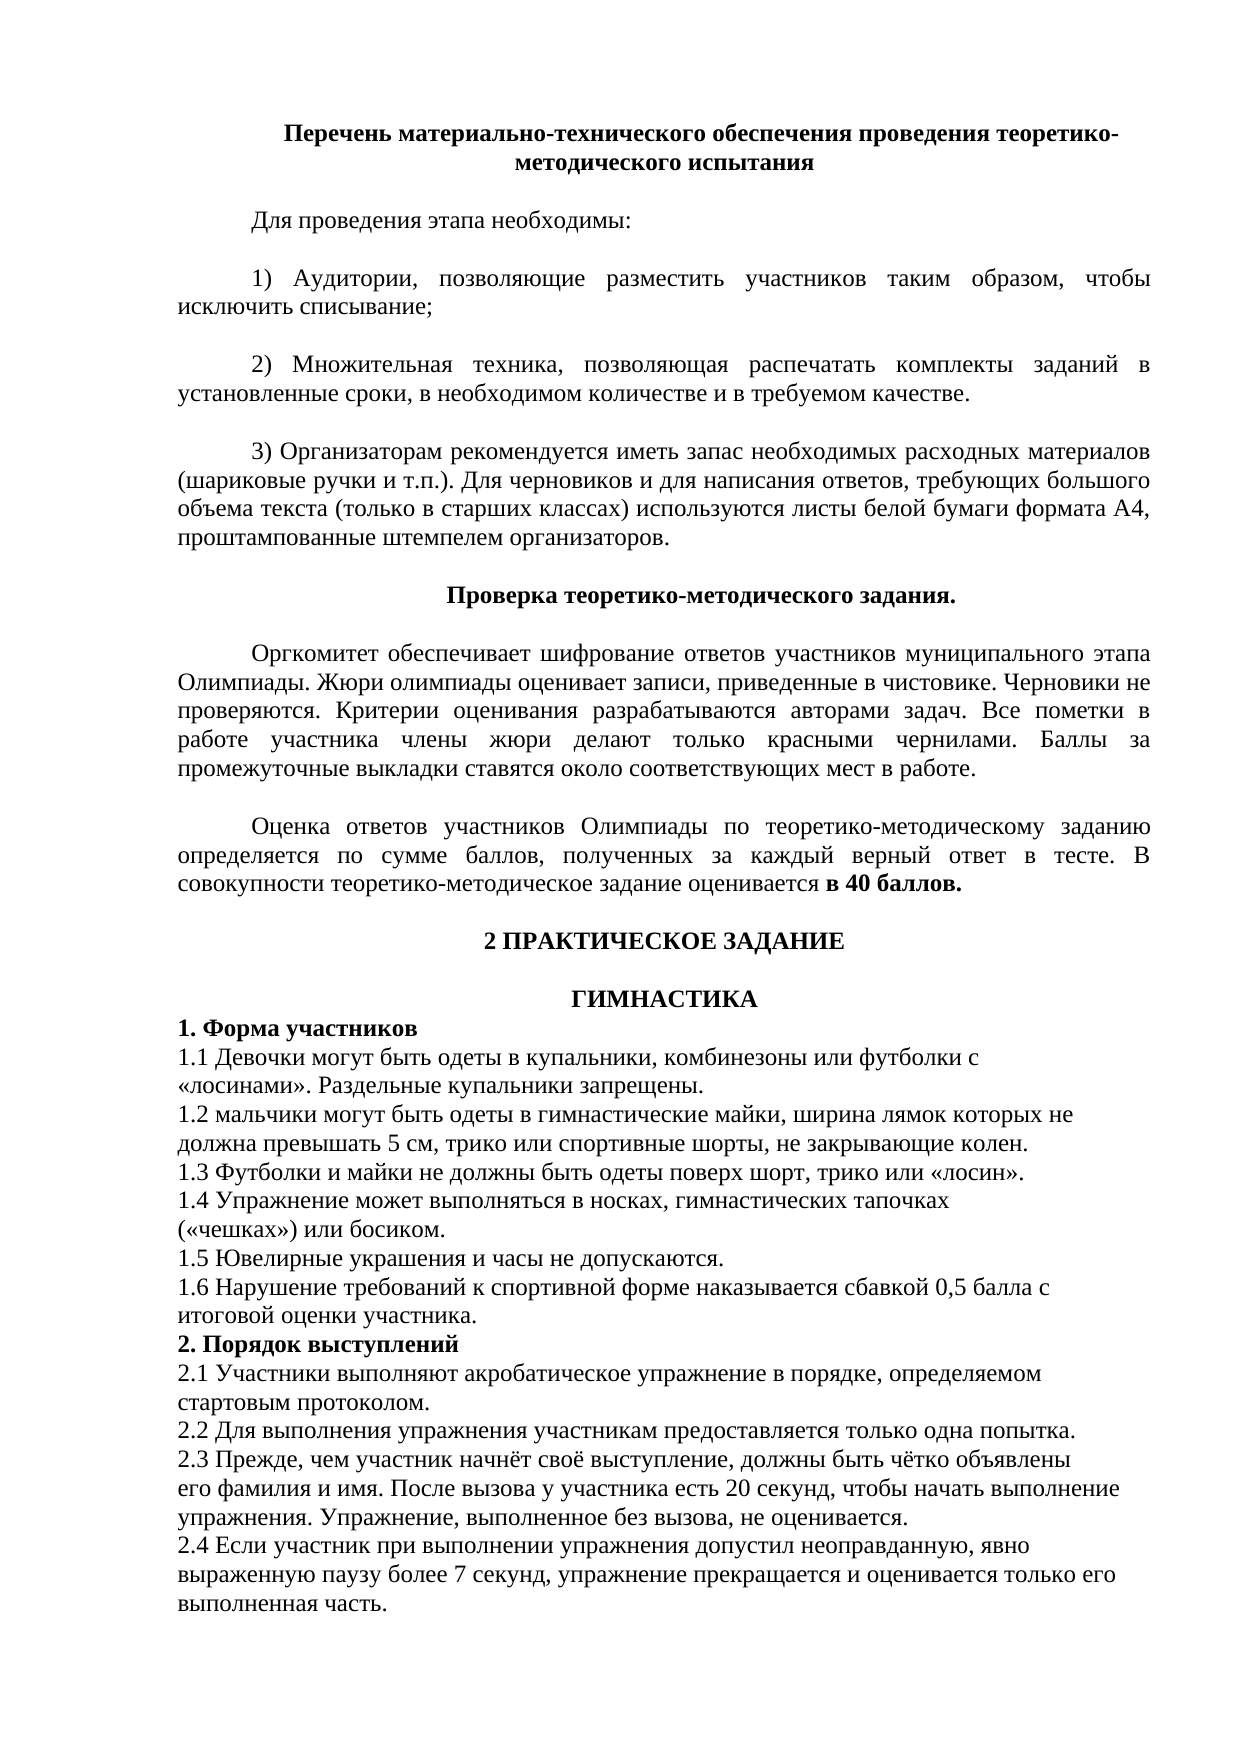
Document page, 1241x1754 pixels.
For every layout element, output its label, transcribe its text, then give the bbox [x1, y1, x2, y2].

text упражнения. Упражнение, выполненное без вызова, не оценивается. [177, 1502, 1152, 1531]
text («чешках») или босиком. [177, 1214, 1152, 1243]
text 1.6 Нарушение требований к спортивной форме наказывается сбавкой 0,5 балла с [177, 1272, 1152, 1301]
text 2.3 Прежде, чем участник начнёт своё выступление, должны быть чётко объявлены [177, 1444, 1152, 1473]
text 1) Аудитории, позволяющие разместить участников таким образом, чтобы исключить списывание; [177, 263, 1152, 320]
text Проверка теоретико-методического задания. [177, 580, 1152, 609]
text 2.1 Участники выполняют акробатическое упражнение в порядке, определяемом [177, 1358, 1152, 1387]
text его фамилия и имя. После вызова у участника есть 20 секунд, чтобы начать выполнение [177, 1473, 1152, 1502]
text Для проведения этапа необходимы: [177, 205, 1152, 233]
text «лосинами». Раздельные купальники запрещены. [177, 1071, 1152, 1099]
text 1. Форма участников [177, 1013, 1152, 1042]
text 1.5 Ювелирные украшения и часы не допускаются. [177, 1243, 1152, 1272]
text итоговой оценки участника. [177, 1301, 1152, 1329]
text Перечень материально-технического обеспечения проведения теоретико-методического испытания [177, 118, 1152, 176]
text 2.4 Если участник при выполнении упражнения допустил неоправданную, явно [177, 1531, 1152, 1559]
text 2.2 Для выполнения упражнения участникам предоставляется только одна попытка. [177, 1416, 1152, 1444]
text 2) Множительная техника, позволяющая распечатать комплекты заданий в установленные сроки, в необходимом количестве и в требуемом качестве. [177, 349, 1152, 407]
text ГИМНАСТИКА [177, 984, 1152, 1013]
text 1.3 Футболки и майки не должны быть одеты поверх шорт, трико или «лосин». [177, 1157, 1152, 1186]
text Оргкомитет обеспечивает шифрование ответов участников муниципального этапа Олимпиады. Жюри олимпиады оценивает записи, приведенные в чистовике. Черновики не проверяются. Критерии оценивания разрабатываются авторами задач. Все пометки в работе участника члены жюри делают только красными чернилами. Баллы за промежуточные выкладки ставятся около соответствующих мест в работе. [177, 638, 1152, 782]
text выраженную паузу более 7 секунд, упражнение прекращается и оценивается только его [177, 1559, 1152, 1588]
text 1.4 Упражнение может выполняться в носках, гимнастических тапочках [177, 1186, 1152, 1214]
text стартовым протоколом. [177, 1387, 1152, 1416]
text Оценка ответов участников Олимпиады по теоретико-методическому заданию определяется по сумме баллов, полученных за каждый верный ответ в тесте. В совокупности теоретико-методическое задание оценивается в 40 баллов. [177, 811, 1152, 897]
text 1.1 Девочки могут быть одеты в купальники, комбинезоны или футболки с [177, 1042, 1152, 1071]
text 3) Организаторам рекомендуется иметь запас необходимых расходных материалов (шариковые ручки и т.п.). Для черновиков и для написания ответов, требующих большого объема текста (только в старших классах) используются листы белой бумаги формата А4, проштампованные штемпелем организаторов. [177, 436, 1152, 551]
text 2. Порядок выступлений [177, 1329, 1152, 1358]
text 1.2 мальчики могут быть одеты в гимнастические майки, ширина лямок которых не [177, 1099, 1152, 1128]
text выполненная часть. [177, 1588, 1152, 1617]
text должна превышать 5 см, трико или спортивные шорты, не закрывающие колен. [177, 1128, 1152, 1157]
text 2 ПРАКТИЧЕСКОЕ ЗАДАНИЕ [177, 926, 1152, 955]
